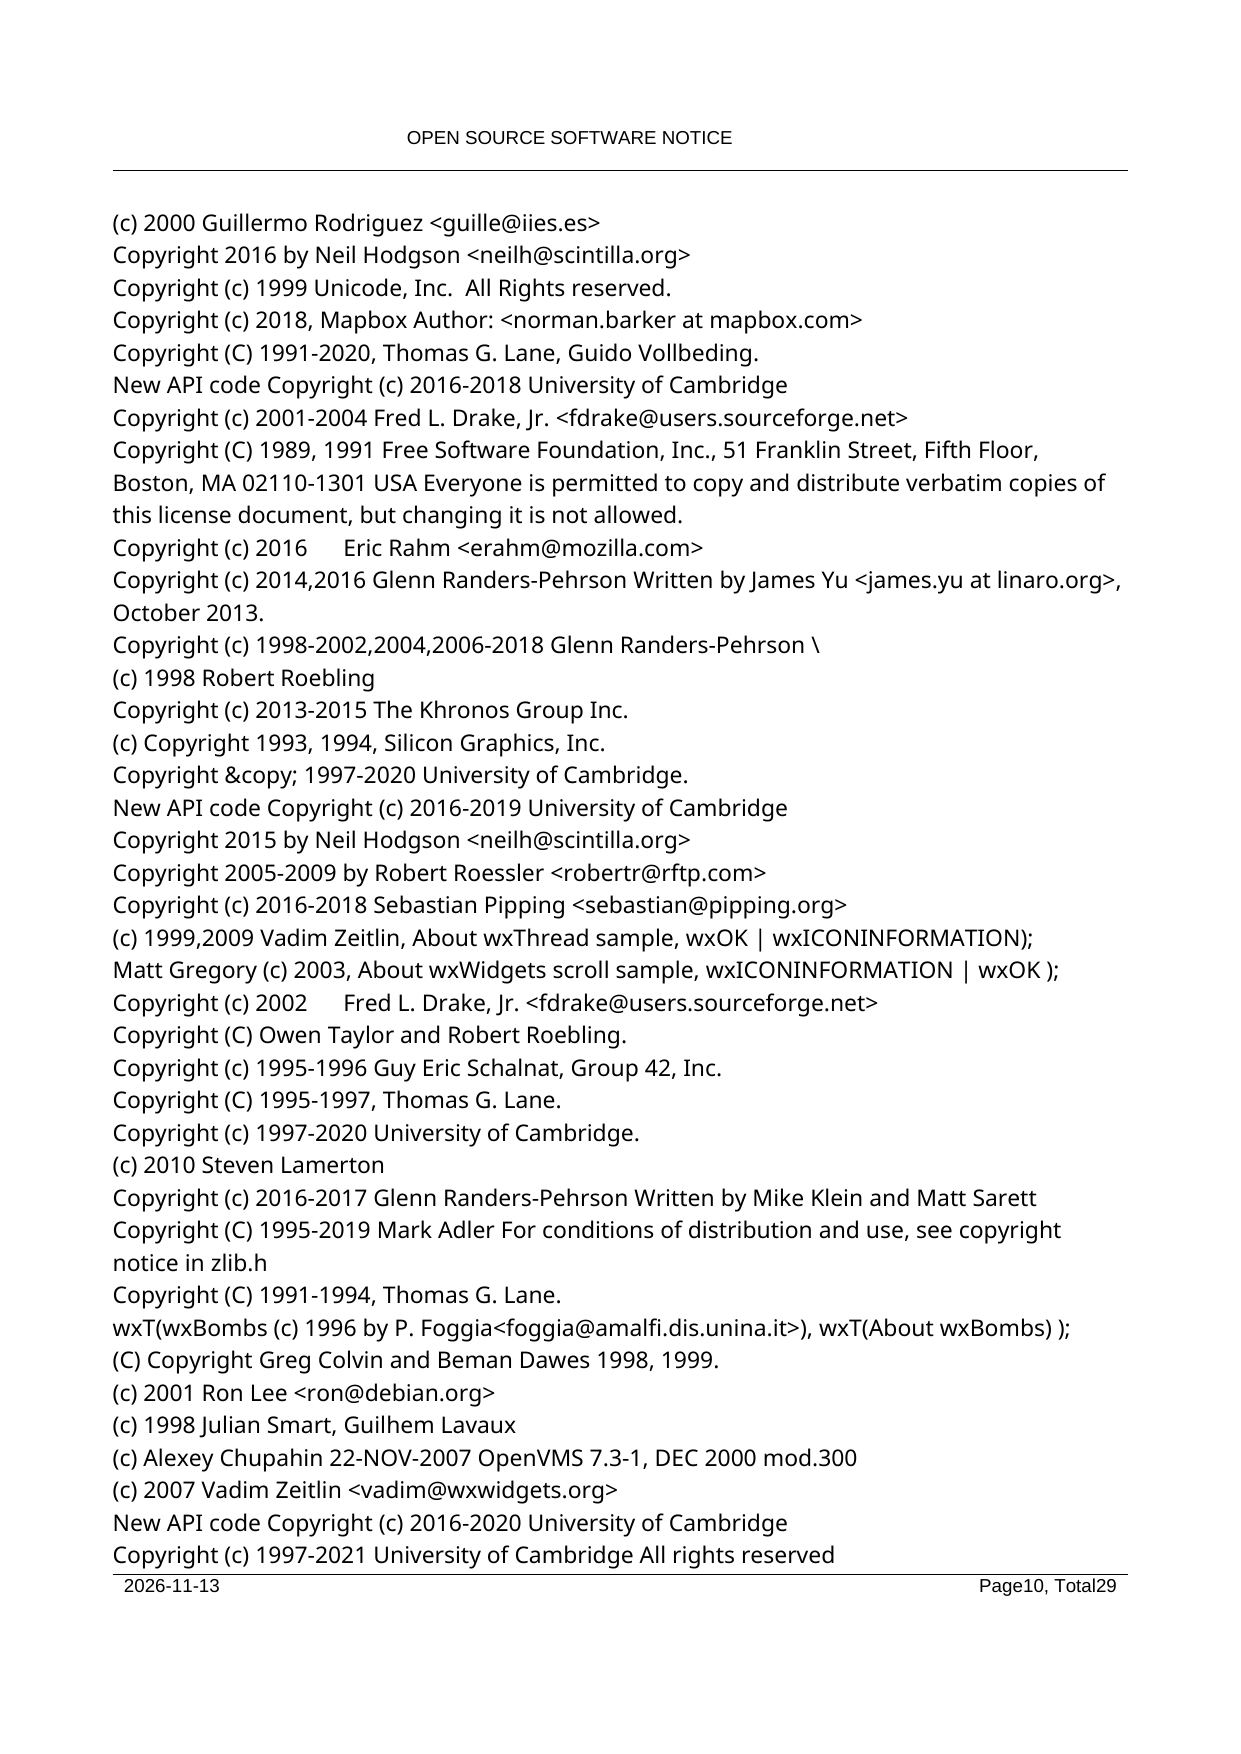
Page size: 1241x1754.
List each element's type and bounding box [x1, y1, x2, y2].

text [112, 206, 1128, 1571]
